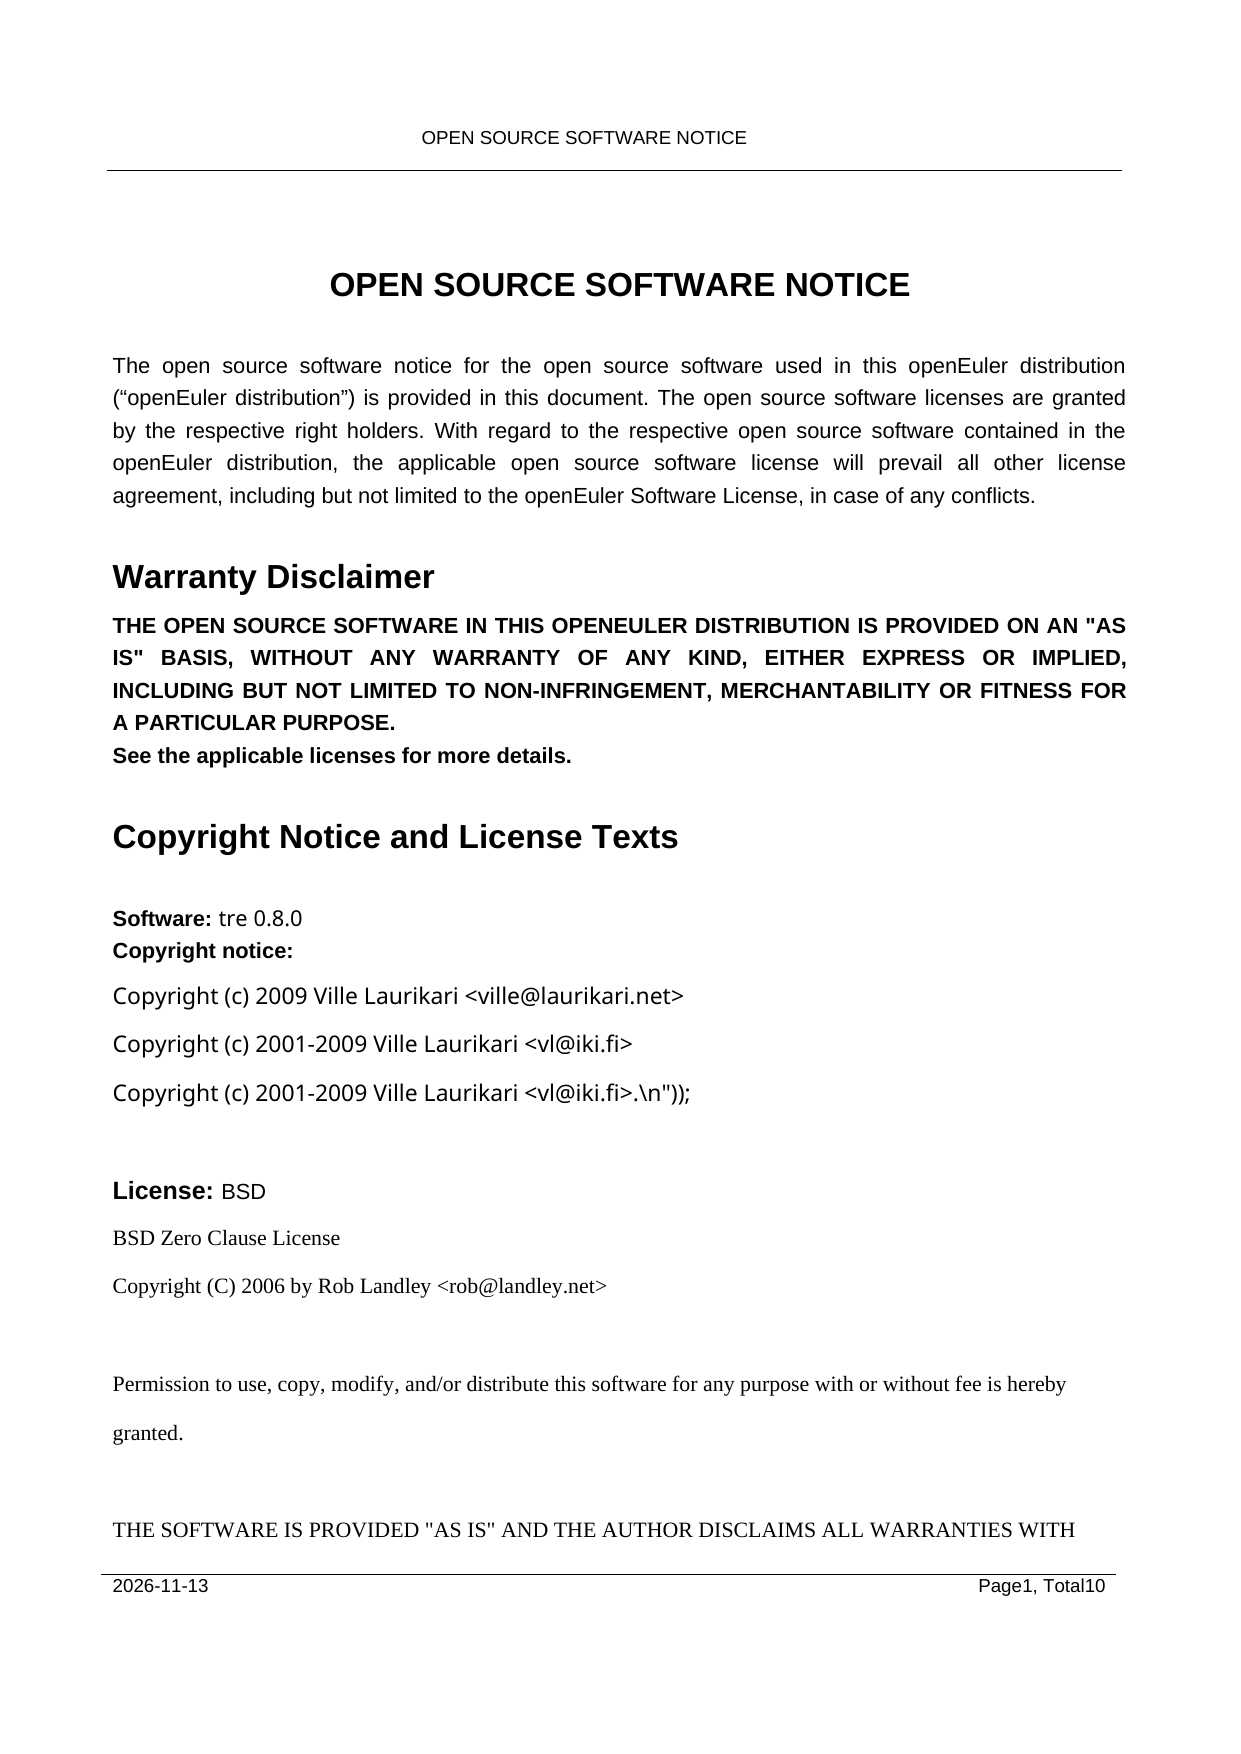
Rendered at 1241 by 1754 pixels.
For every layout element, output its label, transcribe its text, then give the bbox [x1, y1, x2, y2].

text Copyright (c) 2009 Ville Laurikari <ville@laurikari.net> Copyright (c) 2001-2009 Ville Laurikari <vl@iki.fi> Copyright (c) 2001-2009 Ville Laurikari <vl@iki.fi>.\n")); [112, 979, 1128, 1158]
text THE OPEN SOURCE SOFTWARE IN THIS OPENEULER DISTRIBUTION IS PROVIDED ON AN "AS IS" BASIS, WITHOUT ANY WARRANTY OF ANY KIND, EITHER EXPRESS OR IMPLIED, INCLUDING BUT NOT LIMITED TO NON-INFRINGEMENT, MERCHANTABILITY OR FITNESS FOR A PARTICULAR PURPOSE. See the applicable licenses for more details. [112, 609, 1128, 771]
text Copyright notice: [112, 934, 1128, 966]
text License: BSD [112, 1174, 1128, 1207]
text Copyright Notice and License Texts [112, 804, 1128, 869]
text Warranty Disclaimer [112, 544, 1128, 609]
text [112, 1221, 1128, 1546]
text The open source software notice for the open source software used in this openEuler distribution (“openEuler distribution”) is provided in this document. The open source software licenses are granted by the respective right holders. With regard to the respective open source software contained in the openEuler distribution, the applicable open source software license will prevail all other license agreement, including but not limited to the openEuler Software License, in case of any conflicts. [112, 349, 1128, 511]
text OPEN SOURCE SOFTWARE NOTICE [112, 251, 1128, 316]
text Software: tre 0.8.0 [112, 901, 1128, 934]
